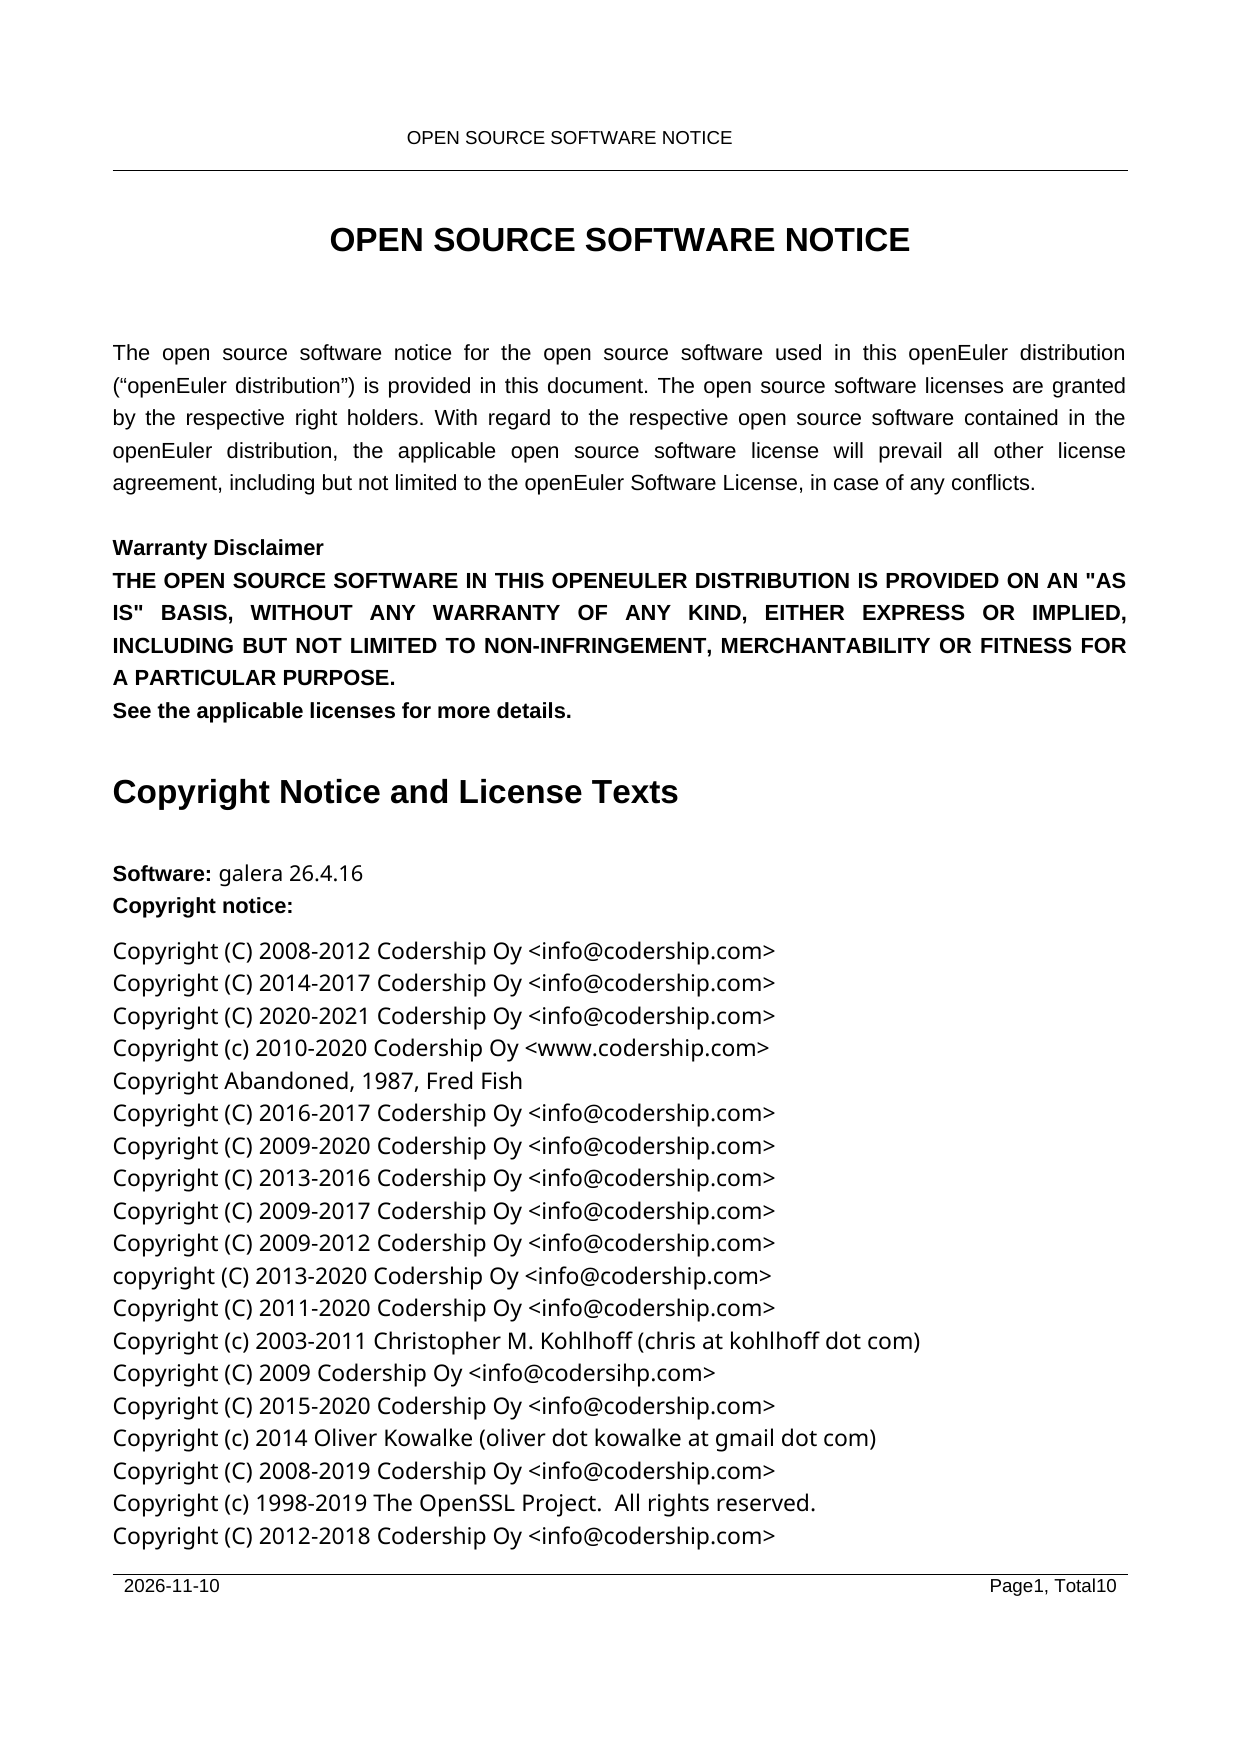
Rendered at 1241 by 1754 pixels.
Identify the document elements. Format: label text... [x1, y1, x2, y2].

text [112, 934, 1128, 1551]
text The open source software notice for the open source software used in this openEuler distribution (“openEuler distribution”) is provided in this document. The open source software licenses are granted by the respective right holders. With regard to the respective open source software contained in the openEuler distribution, the applicable open source software license will prevail all other license agreement, including but not limited to the openEuler Software License, in case of any conflicts. [112, 336, 1128, 499]
text Copyright notice: [112, 889, 1128, 921]
text Warranty Disclaimer [112, 531, 1128, 564]
title Software: galera 26.4.16 [112, 856, 1128, 889]
text THE OPEN SOURCE SOFTWARE IN THIS OPENEULER DISTRIBUTION IS PROVIDED ON AN "AS IS" BASIS, WITHOUT ANY WARRANTY OF ANY KIND, EITHER EXPRESS OR IMPLIED, INCLUDING BUT NOT LIMITED TO NON-INFRINGEMENT, MERCHANTABILITY OR FITNESS FOR A PARTICULAR PURPOSE. See the applicable licenses for more details. [112, 564, 1128, 726]
text Copyright Notice and License Texts [112, 759, 1128, 824]
text OPEN SOURCE SOFTWARE NOTICE [112, 206, 1128, 271]
